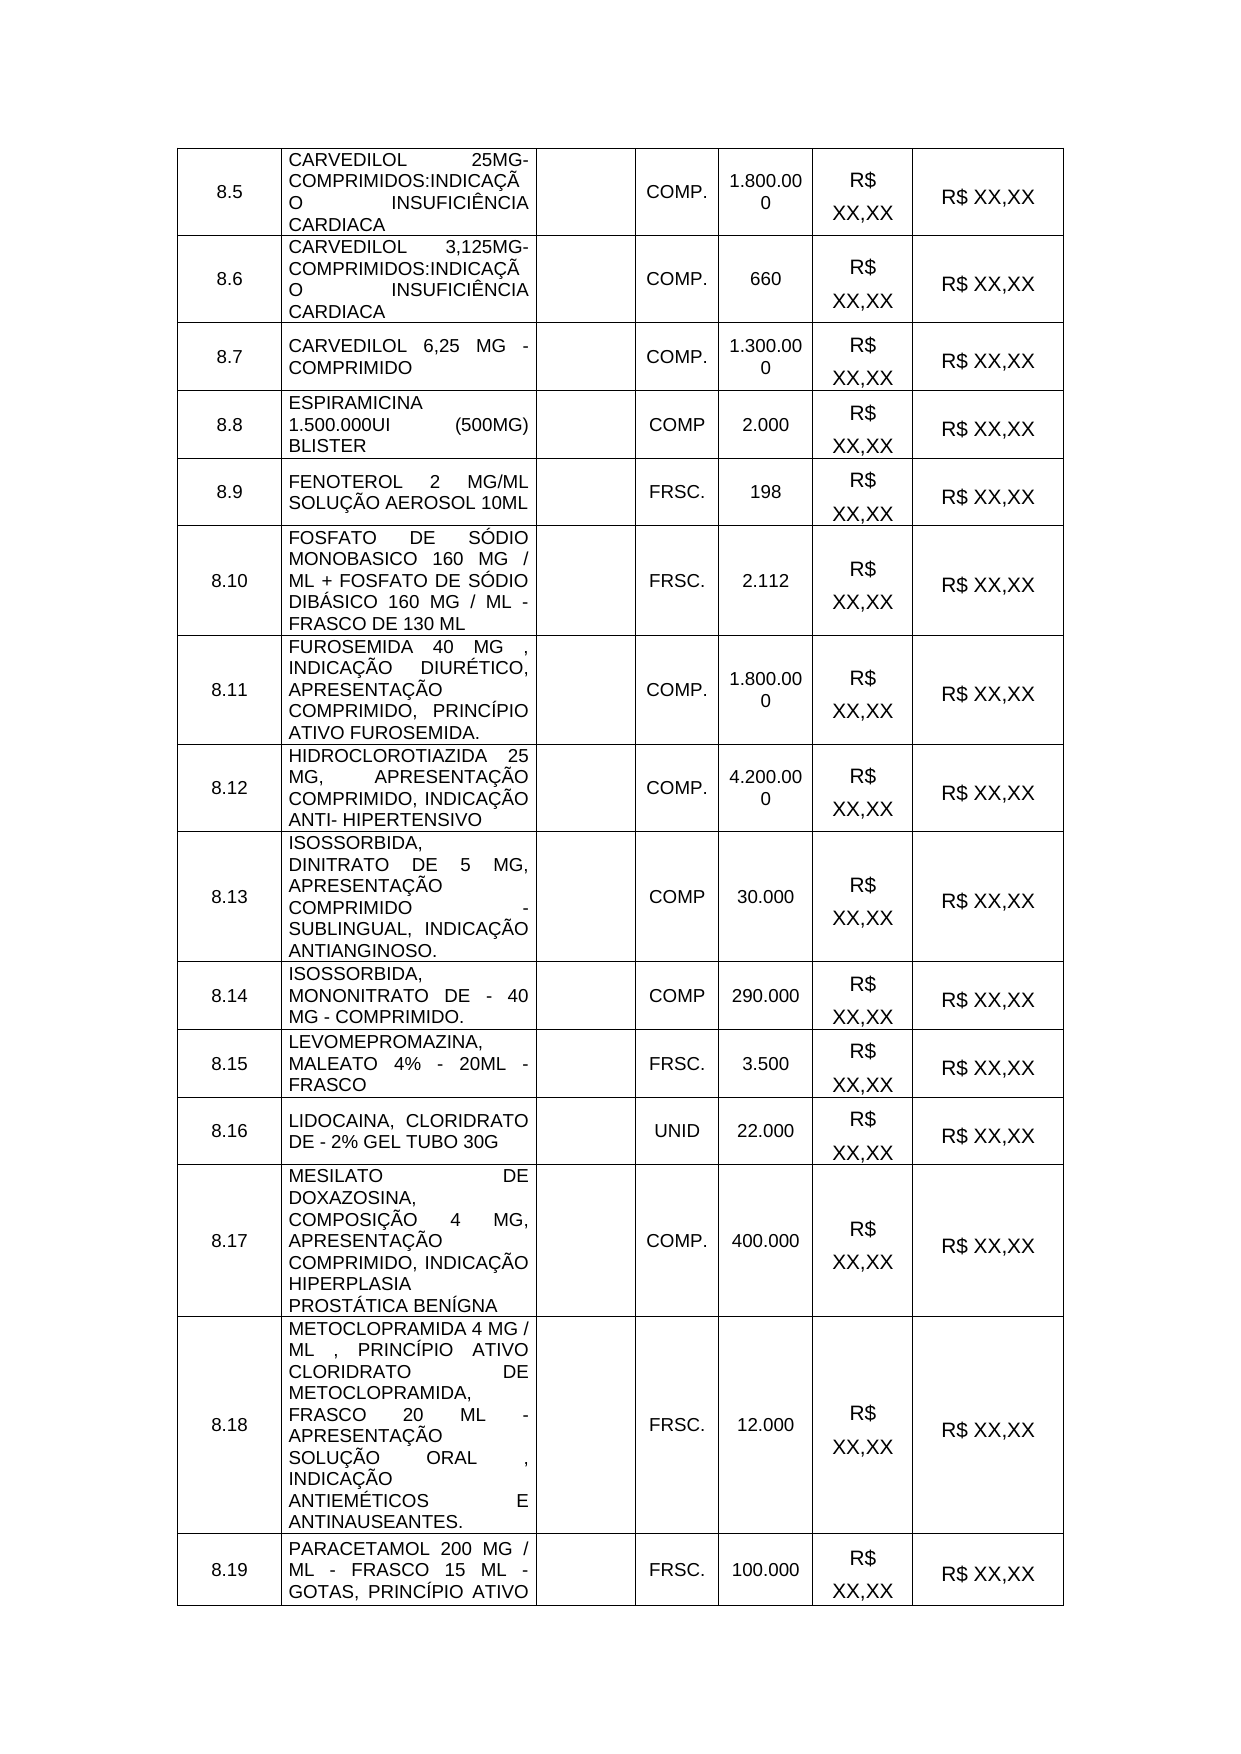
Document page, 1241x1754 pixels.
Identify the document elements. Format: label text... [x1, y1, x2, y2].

table_cell 8.11 [178, 636, 281, 743]
table_cell R$ XX,XX [813, 1317, 912, 1533]
table_cell R$ XX,XX [813, 236, 912, 322]
table_cell 290.000 [719, 962, 812, 1029]
table_cell COMP. [636, 236, 718, 322]
table_cell ISOSSORBIDA, DINITRATO DE 5 MG, APRESENTAÇÃO COMPRIMIDO - SUBLINGUAL, INDICAÇÃO ANTIANGINOSO. [282, 832, 536, 961]
table_cell R$ XX,XX [813, 1165, 912, 1316]
table_cell 8.13 [178, 832, 281, 961]
table_cell FRSC. [636, 1317, 718, 1533]
table_cell [537, 236, 635, 322]
table_cell R$ XX,XX [813, 149, 912, 235]
table_cell 1.800.000 [719, 149, 812, 235]
table_cell 2.000 [719, 391, 812, 458]
table_cell MESILATO DE DOXAZOSINA, COMPOSIÇÃO 4 MG, APRESENTAÇÃO COMPRIMIDO, INDICAÇÃO HIPERPLASIA PROSTÁTICA BENÍGNA [282, 1165, 536, 1316]
table_cell FRSC. [636, 1534, 718, 1605]
table_cell R$ XX,XX [913, 1534, 1063, 1605]
table_cell COMP [636, 962, 718, 1029]
table_cell R$ XX,XX [913, 459, 1063, 525]
table_cell CARVEDILOL 3,125MG-COMPRIMIDOS:INDICAÇÃO INSUFICIÊNCIA CARDIACA [282, 236, 536, 322]
table_cell 8.17 [178, 1165, 281, 1316]
table_cell R$ XX,XX [913, 745, 1063, 831]
table_cell COMP. [636, 149, 718, 235]
table_cell 4.200.000 [719, 745, 812, 831]
table_cell COMP [636, 391, 718, 458]
table_cell [537, 1030, 635, 1097]
table_cell R$ XX,XX [913, 323, 1063, 390]
table_cell FRSC. [636, 1030, 718, 1097]
table_cell [537, 1317, 635, 1533]
table_cell FUROSEMIDA 40 MG , INDICAÇÃO DIURÉTICO, APRESENTAÇÃO COMPRIMIDO, PRINCÍPIO ATIVO FUROSEMIDA. [282, 636, 536, 743]
table_cell R$ XX,XX [913, 962, 1063, 1029]
table_cell R$ XX,XX [913, 1165, 1063, 1316]
table_cell R$ XX,XX [813, 962, 912, 1029]
table_cell 1.300.000 [719, 323, 812, 390]
table_cell 12.000 [719, 1317, 812, 1533]
table_cell LIDOCAINA, CLORIDRATO DE - 2% GEL TUBO 30G [282, 1098, 536, 1164]
table_cell 30.000 [719, 832, 812, 961]
table_cell R$ XX,XX [813, 526, 912, 634]
table_cell 3.500 [719, 1030, 812, 1097]
table_cell R$ XX,XX [813, 745, 912, 831]
table_cell 8.16 [178, 1098, 281, 1164]
table_cell 1.800.000 [719, 636, 812, 743]
table_cell 8.7 [178, 323, 281, 390]
table_cell R$ XX,XX [813, 391, 912, 458]
table_cell 8.12 [178, 745, 281, 831]
table_cell COMP [636, 832, 718, 961]
table_cell FOSFATO DE SÓDIO MONOBASICO 160 MG / ML + FOSFATO DE SÓDIO DIBÁSICO 160 MG / ML - FRASCO DE 130 ML [282, 526, 536, 634]
table_cell 8.15 [178, 1030, 281, 1097]
table_cell R$ XX,XX [813, 323, 912, 390]
table_cell R$ XX,XX [813, 832, 912, 961]
table_cell FRSC. [636, 526, 718, 634]
table_cell 8.10 [178, 526, 281, 634]
table_cell 8.9 [178, 459, 281, 525]
table_cell [537, 1534, 635, 1605]
table_cell COMP. [636, 745, 718, 831]
table_cell R$ XX,XX [913, 636, 1063, 743]
table_cell R$ XX,XX [913, 1098, 1063, 1164]
table_cell 8.5 [178, 149, 281, 235]
table_cell [537, 323, 635, 390]
table_cell 198 [719, 459, 812, 525]
table_cell COMP. [636, 636, 718, 743]
table_cell R$ XX,XX [913, 391, 1063, 458]
table_cell [537, 149, 635, 235]
table_cell R$ XX,XX [813, 459, 912, 525]
table_cell HIDROCLOROTIAZIDA 25 MG, APRESENTAÇÃO COMPRIMIDO, INDICAÇÃO ANTI- HIPERTENSIVO [282, 745, 536, 831]
table_cell [537, 459, 635, 525]
table_cell UNID [636, 1098, 718, 1164]
table_cell [537, 745, 635, 831]
table_cell R$ XX,XX [913, 236, 1063, 322]
table_cell [537, 1098, 635, 1164]
table_cell LEVOMEPROMAZINA, MALEATO 4% - 20ML - FRASCO [282, 1030, 536, 1097]
table_cell R$ XX,XX [813, 1030, 912, 1097]
table_cell R$ XX,XX [813, 636, 912, 743]
table_cell [537, 391, 635, 458]
table_cell COMP. [636, 323, 718, 390]
table_cell 2.112 [719, 526, 812, 634]
table_cell 8.19 [178, 1534, 281, 1605]
table_cell FENOTEROL 2 MG/ML SOLUÇÃO AEROSOL 10ML [282, 459, 536, 525]
table_cell ESPIRAMICINA 1.500.000UI (500MG) BLISTER [282, 391, 536, 458]
table_cell R$ XX,XX [813, 1098, 912, 1164]
table_cell 100.000 [719, 1534, 812, 1605]
table_cell R$ XX,XX [913, 1317, 1063, 1533]
table_cell R$ XX,XX [913, 526, 1063, 634]
table_cell 400.000 [719, 1165, 812, 1316]
table_cell 8.6 [178, 236, 281, 322]
table_cell ISOSSORBIDA, MONONITRATO DE - 40 MG - COMPRIMIDO. [282, 962, 536, 1029]
table_cell COMP. [636, 1165, 718, 1316]
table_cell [282, 1534, 536, 1605]
table_cell 22.000 [719, 1098, 812, 1164]
table_cell R$ XX,XX [913, 149, 1063, 235]
table_cell FRSC. [636, 459, 718, 525]
table_cell CARVEDILOL 25MG-COMPRIMIDOS:INDICAÇÃO INSUFICIÊNCIA CARDIACA [282, 149, 536, 235]
table_cell [537, 636, 635, 743]
table_cell 8.14 [178, 962, 281, 1029]
table_cell [537, 962, 635, 1029]
table_cell 8.18 [178, 1317, 281, 1533]
table_cell R$ XX,XX [913, 832, 1063, 961]
table_cell 8.8 [178, 391, 281, 458]
table_cell [537, 1165, 635, 1316]
table_cell R$ XX,XX [913, 1030, 1063, 1097]
table_cell [537, 832, 635, 961]
table_cell METOCLOPRAMIDA 4 MG / ML , PRINCÍPIO ATIVO CLORIDRATO DE METOCLOPRAMIDA, FRASCO 20 ML - APRESENTAÇÃO SOLUÇÃO ORAL , INDICAÇÃO ANTIEMÉTICOS E ANTINAUSEANTES. [282, 1317, 536, 1533]
table_cell 660 [719, 236, 812, 322]
table_cell R$ XX,XX [813, 1534, 912, 1605]
table_cell CARVEDILOL 6,25 MG - COMPRIMIDO [282, 323, 536, 390]
table_cell [537, 526, 635, 634]
